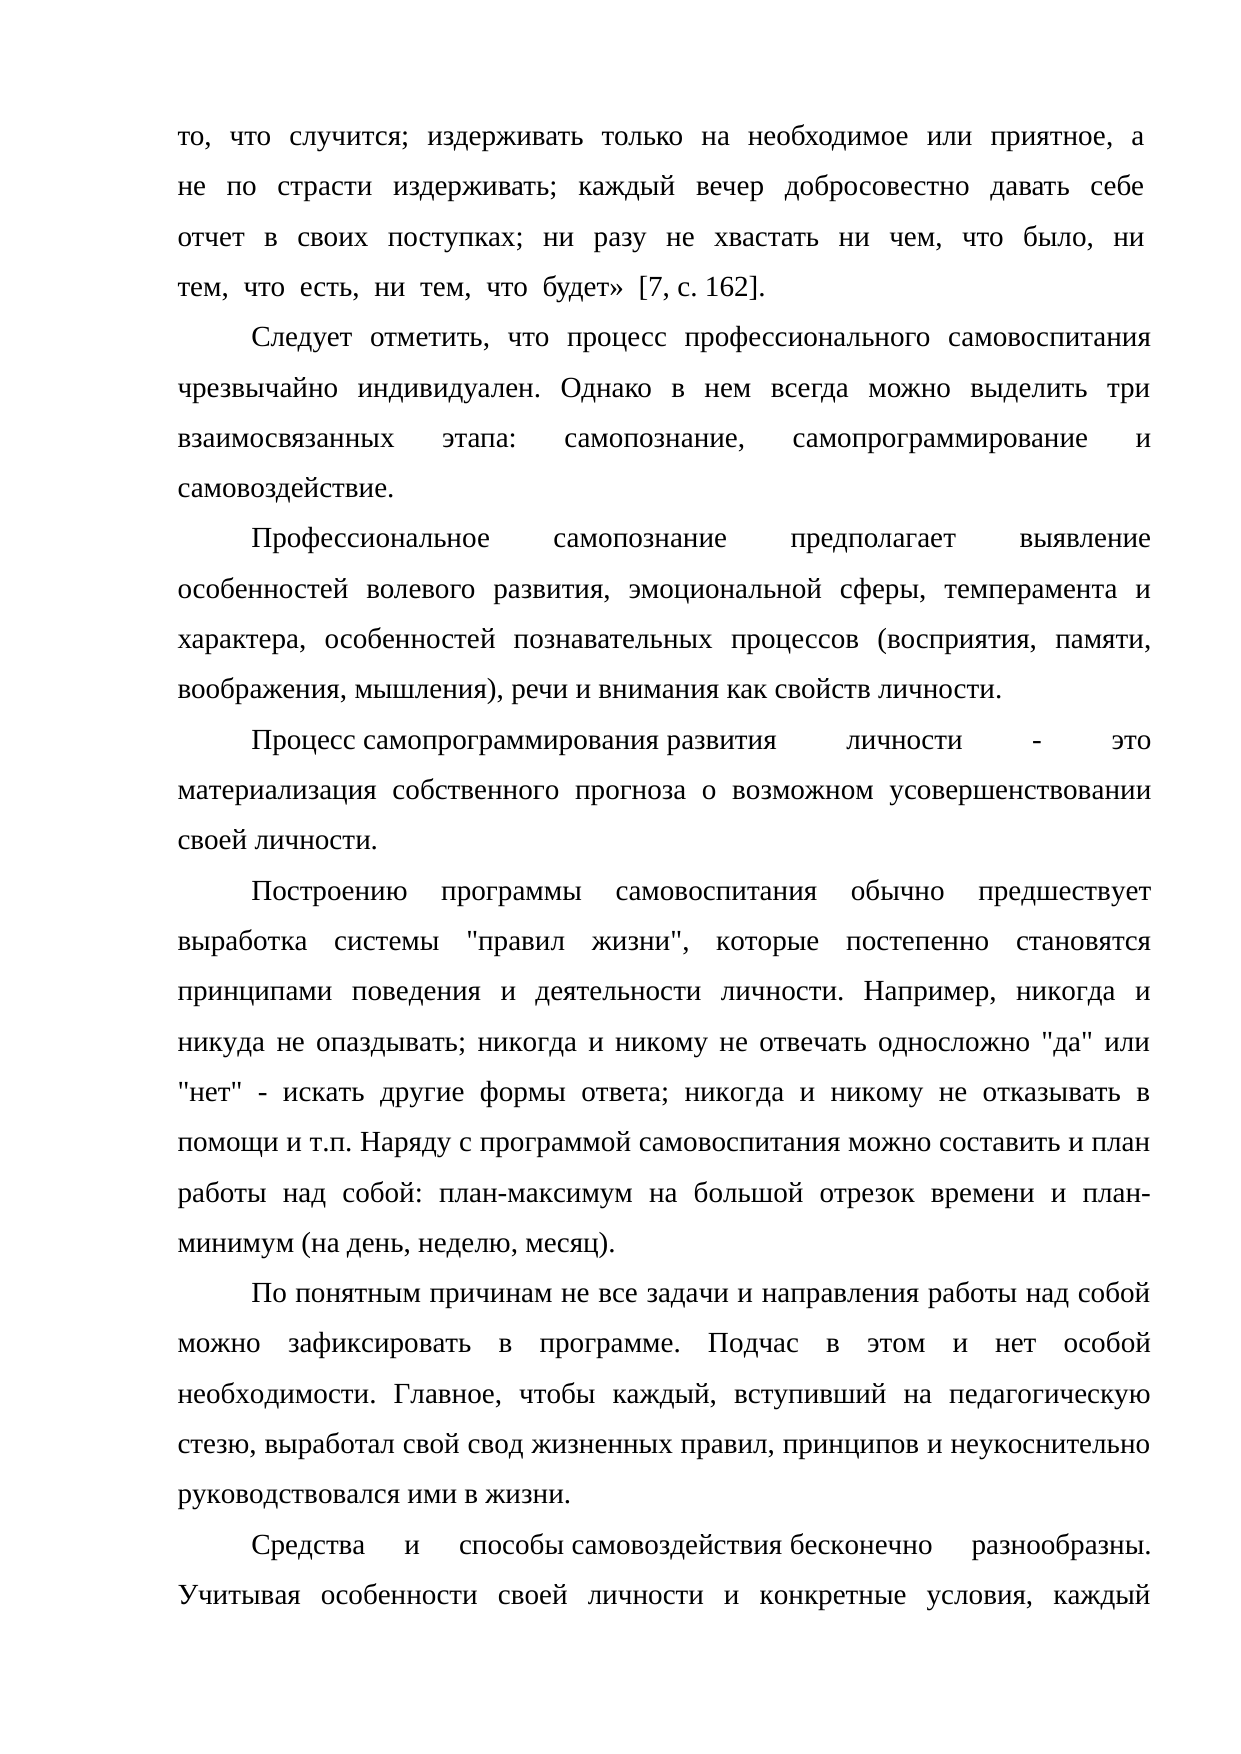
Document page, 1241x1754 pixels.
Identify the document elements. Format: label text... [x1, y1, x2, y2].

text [177, 1527, 1152, 1611]
text Построению программы самовоспитания обычно предшествует выработка системы "правил жизни", которые постепенно становятся принципами поведения и деятельности личности. Например, никогда и никуда не опаздывать; никогда и никому не отвечать односложно "да" или "нет" - искать другие формы ответа; никогда и никому не отказывать в помощи и т.п. Наряду с программой самовоспитания можно составить и план работы над собой: план-максимум на большой отрезок времени и план-минимум (на день, неделю, месяц). [177, 873, 1152, 1258]
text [177, 118, 1152, 303]
text Процесс самопрограммирования развития личности - это материализация собственного прогноза о возможном усовершенствовании своей личности. [177, 722, 1152, 856]
text По понятным причинам не все задачи и направления работы над собой можно зафиксировать в программе. Подчас в этом и нет особой необходимости. Главное, чтобы каждый, вступивший на педагогическую стезю, выработал свой свод жизненных правил, принципов и неукоснительно руководствовался ими в жизни. [177, 1275, 1152, 1510]
text Следует отметить, что процесс профессионального самовоспитания чрезвычайно индивидуален. Однако в нем всегда можно выделить три взаимосвязанных этапа: самопознание, самопрограммирование и самовоздействие. [177, 319, 1152, 504]
text Профессиональное самопознание предполагает выявление особенностей волевого развития, эмоциональной сферы, темперамента и характера, особенностей познавательных процессов (восприятия, памяти, воображения, мышления), речи и внимания как свойств личности. [177, 521, 1152, 705]
